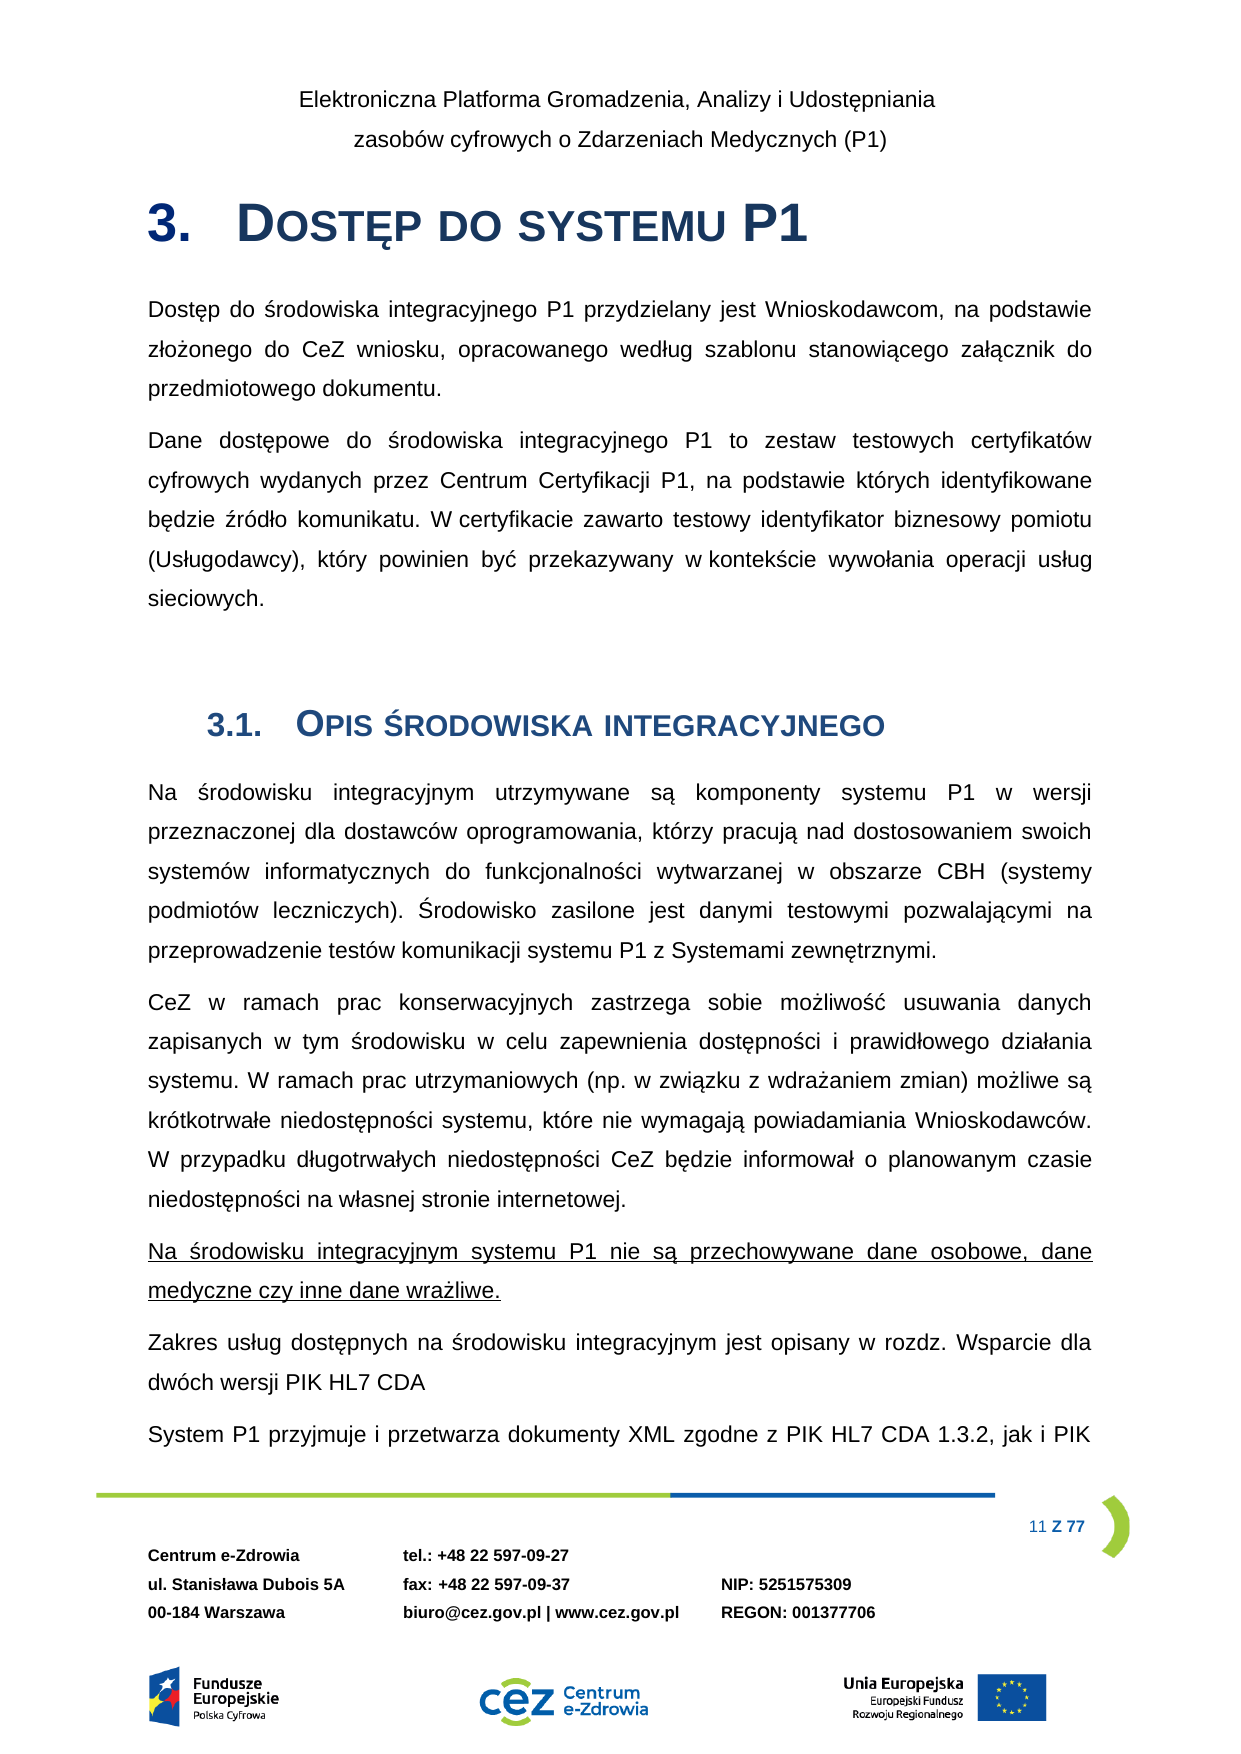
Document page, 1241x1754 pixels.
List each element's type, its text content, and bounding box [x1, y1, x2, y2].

text CeZ w ramach prac konserwacyjnych zastrzega sobie możliwość usuwania danych zapisanych w tym środowisku w celu zapewnienia dostępności i prawidłowego działania systemu. W ramach prac utrzymaniowych (np. w związku z wdrażaniem zmian) możliwe są krótkotrwałe niedostępności systemu, które nie wymagają powiadamiania Wnioskodawców. W przypadku długotrwałych niedostępności CeZ będzie informował o planowanym czasie niedostępności na własnej stronie internetowej. [148, 988, 1093, 1212]
text Na środowisku integracyjnym systemu P1 nie są przechowywane dane osobowe, dane medyczne czy inne dane wrażliwe. [148, 1238, 1093, 1261]
text Dostęp do środowiska integracyjnego P1 przydzielany jest Wnioskodawcom, na podstawie złożonego do CeZ wniosku, opracowanego według szablonu stanowiącego załącznik do przedmiotowego dokumentu. [148, 296, 1093, 401]
subtitle Dostęp do systemu P1 [148, 190, 1093, 252]
picture [835, 1672, 1055, 1722]
text Zakres usług dostępnych na środowisku integracyjnym jest opisany w rozdz. Wsparcie dla dwóch wersji PIK HL7 CDA [148, 1329, 1093, 1395]
text Dane dostępowe do środowiska integracyjnego P1 to zestaw testowych certyfikatów cyfrowych wydanych przez Centrum Certyfikacji P1, na podstawie których identyfikowane będzie źródło komunikatu. W certyfikacie zawarto testowy identyfikator biznesowy pomiotu (Usługodawcy), który powinien być przekazywany w kontekście wywołania operacji usług sieciowych. [148, 427, 1093, 611]
text Na środowisku integracyjnym systemu P1 nie są przechowywane dane osobowe, dane medyczne czy inne dane wrażliwe. [148, 1262, 1093, 1304]
picture [1101, 1495, 1130, 1558]
subtitle Opis środowiska integracyjnego [207, 701, 1093, 744]
picture [477, 1678, 649, 1726]
text Na środowisku integracyjnym utrzymywane są komponenty systemu P1 w wersji przeznaczonej dla dostawców oprogramowania, którzy pracują nad dostosowaniem swoich systemów informatycznych do funkcjonalności wytwarzanej w obszarze CBH (systemy podmiotów leczniczych). Środowisko zasilone jest danymi testowymi pozwalającymi na przeprowadzenie testów komunikacji systemu P1 z Systemami zewnętrznymi. [148, 779, 1093, 963]
picture [142, 1663, 285, 1729]
